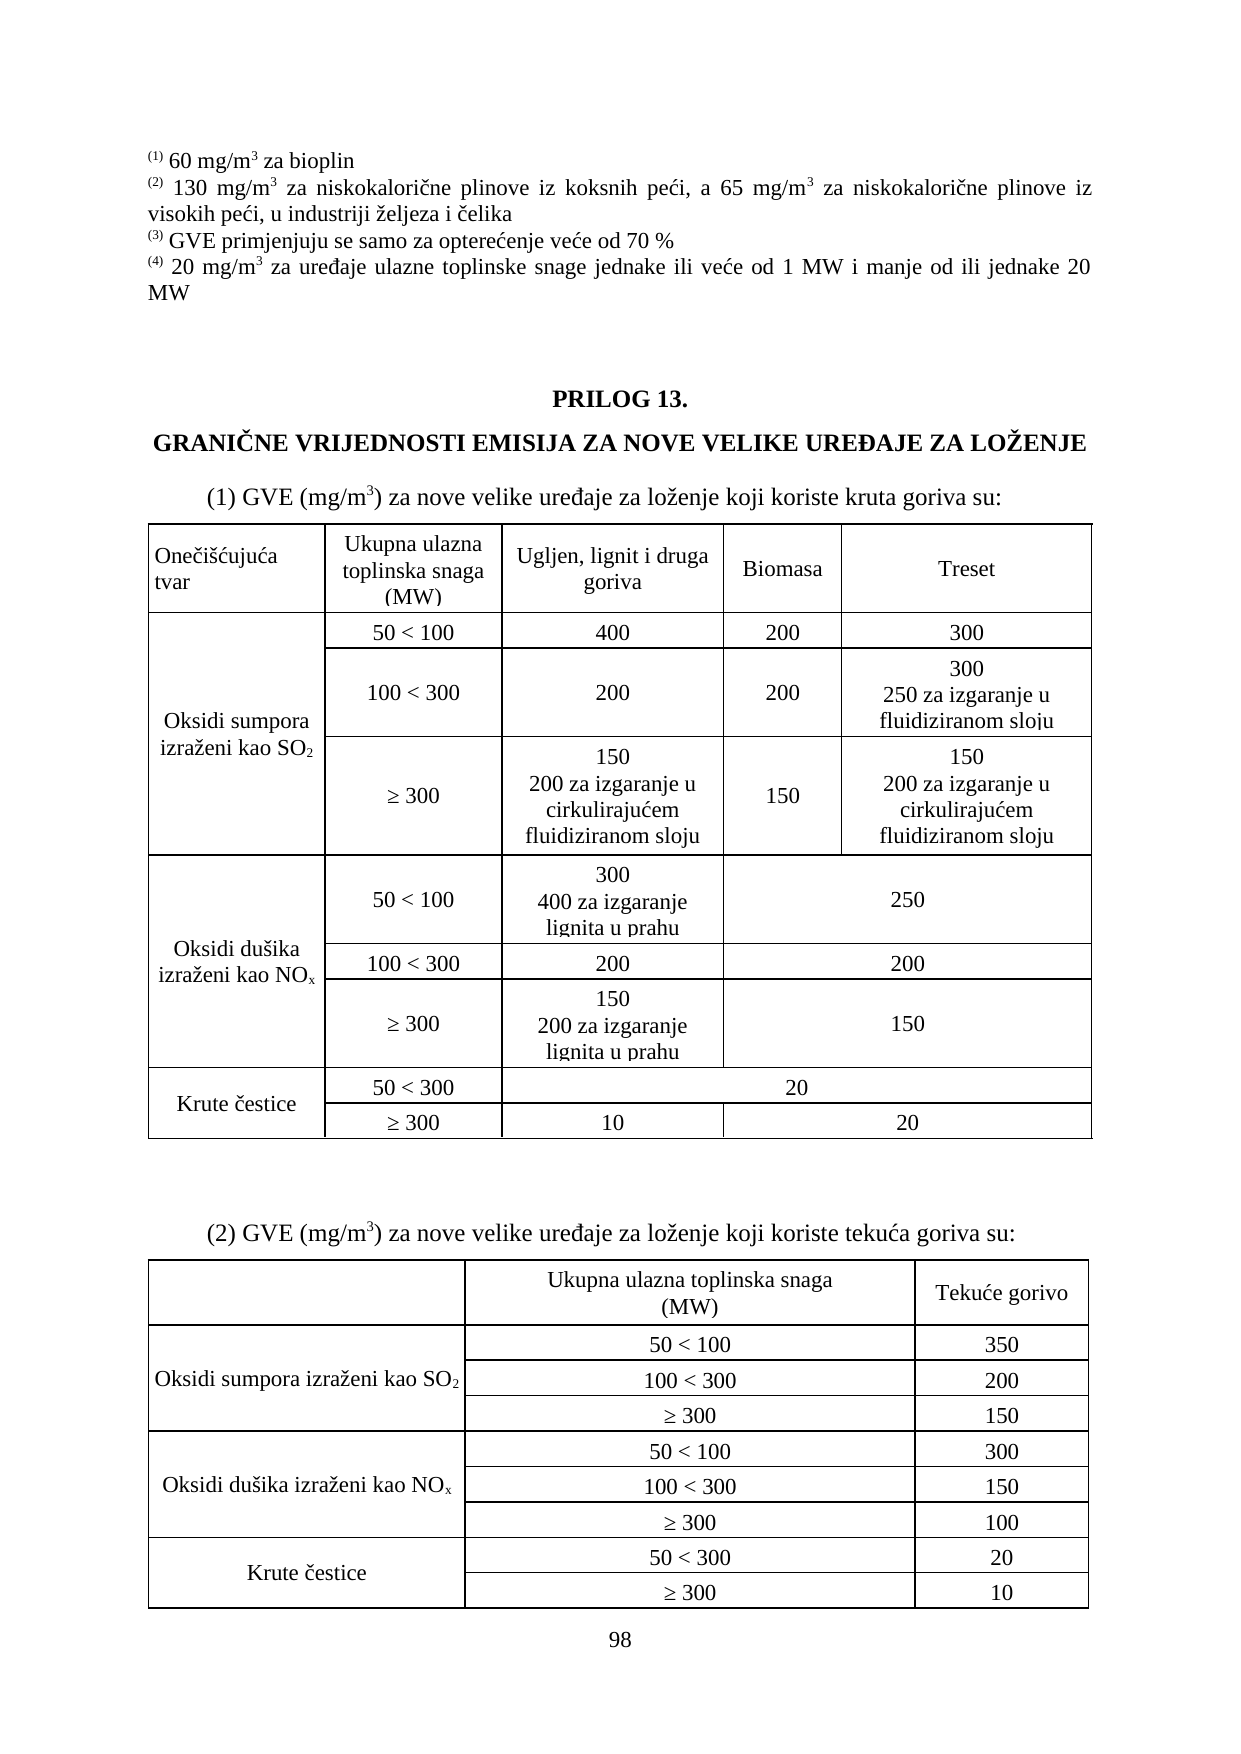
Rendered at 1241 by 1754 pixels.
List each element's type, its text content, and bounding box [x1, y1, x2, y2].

text (1) GVE (mg/m3) za nove velike uređaje za loženje koji koriste kruta goriva su: [148, 482, 1093, 511]
text (1) 60 mg/m3 za bioplin [148, 148, 1093, 174]
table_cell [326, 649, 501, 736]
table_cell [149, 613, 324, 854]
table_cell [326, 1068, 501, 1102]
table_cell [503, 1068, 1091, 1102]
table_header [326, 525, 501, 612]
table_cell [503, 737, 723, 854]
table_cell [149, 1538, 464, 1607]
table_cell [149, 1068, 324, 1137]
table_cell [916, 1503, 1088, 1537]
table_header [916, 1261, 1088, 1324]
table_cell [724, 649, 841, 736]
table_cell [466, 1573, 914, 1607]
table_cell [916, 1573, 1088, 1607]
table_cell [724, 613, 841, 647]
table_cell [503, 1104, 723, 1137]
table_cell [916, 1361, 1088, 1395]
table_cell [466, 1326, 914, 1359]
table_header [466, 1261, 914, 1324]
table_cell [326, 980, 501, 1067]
text (4) 20 mg/m3 za uređaje ulazne toplinske snage jednake ili veće od 1 MW i manje od ili jednake 20 MW [148, 253, 1093, 306]
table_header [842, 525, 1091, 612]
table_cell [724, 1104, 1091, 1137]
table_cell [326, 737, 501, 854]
text GRANIČNE VRIJEDNOSTI EMISIJA ZA NOVE VELIKE UREĐAJE ZA LOŽENJE [148, 428, 1093, 457]
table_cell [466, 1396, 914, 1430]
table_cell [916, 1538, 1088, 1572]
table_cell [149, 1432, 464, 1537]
text (2) GVE (mg/m3) za nove velike uređaje za loženje koji koriste tekuća goriva su: [148, 1218, 1093, 1246]
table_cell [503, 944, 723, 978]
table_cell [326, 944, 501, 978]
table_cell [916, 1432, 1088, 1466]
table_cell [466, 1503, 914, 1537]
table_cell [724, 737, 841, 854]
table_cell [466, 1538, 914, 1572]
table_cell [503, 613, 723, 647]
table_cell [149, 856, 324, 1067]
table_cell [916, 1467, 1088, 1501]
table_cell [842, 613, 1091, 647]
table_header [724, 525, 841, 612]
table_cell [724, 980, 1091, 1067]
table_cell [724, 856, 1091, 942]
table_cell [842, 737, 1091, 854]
text (3) GVE primjenjuju se samo za opterećenje veće od 70 % [148, 227, 1093, 253]
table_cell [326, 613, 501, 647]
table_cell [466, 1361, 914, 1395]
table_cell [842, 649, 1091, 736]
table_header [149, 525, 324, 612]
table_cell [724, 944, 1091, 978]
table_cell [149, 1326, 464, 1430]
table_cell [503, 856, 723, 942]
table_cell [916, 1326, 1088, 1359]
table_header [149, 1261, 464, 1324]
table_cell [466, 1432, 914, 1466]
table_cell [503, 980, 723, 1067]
text (2) 130 mg/m3 za niskokalorične plinove iz koksnih peći, a 65 mg/m3 za niskokalorične plinove iz visokih peći, u industriji željeza i čelika [148, 174, 1093, 227]
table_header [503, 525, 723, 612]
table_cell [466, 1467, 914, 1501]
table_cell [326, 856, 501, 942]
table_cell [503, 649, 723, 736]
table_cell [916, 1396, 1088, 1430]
subtitle PRILOG 13. [148, 384, 1093, 413]
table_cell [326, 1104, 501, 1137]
